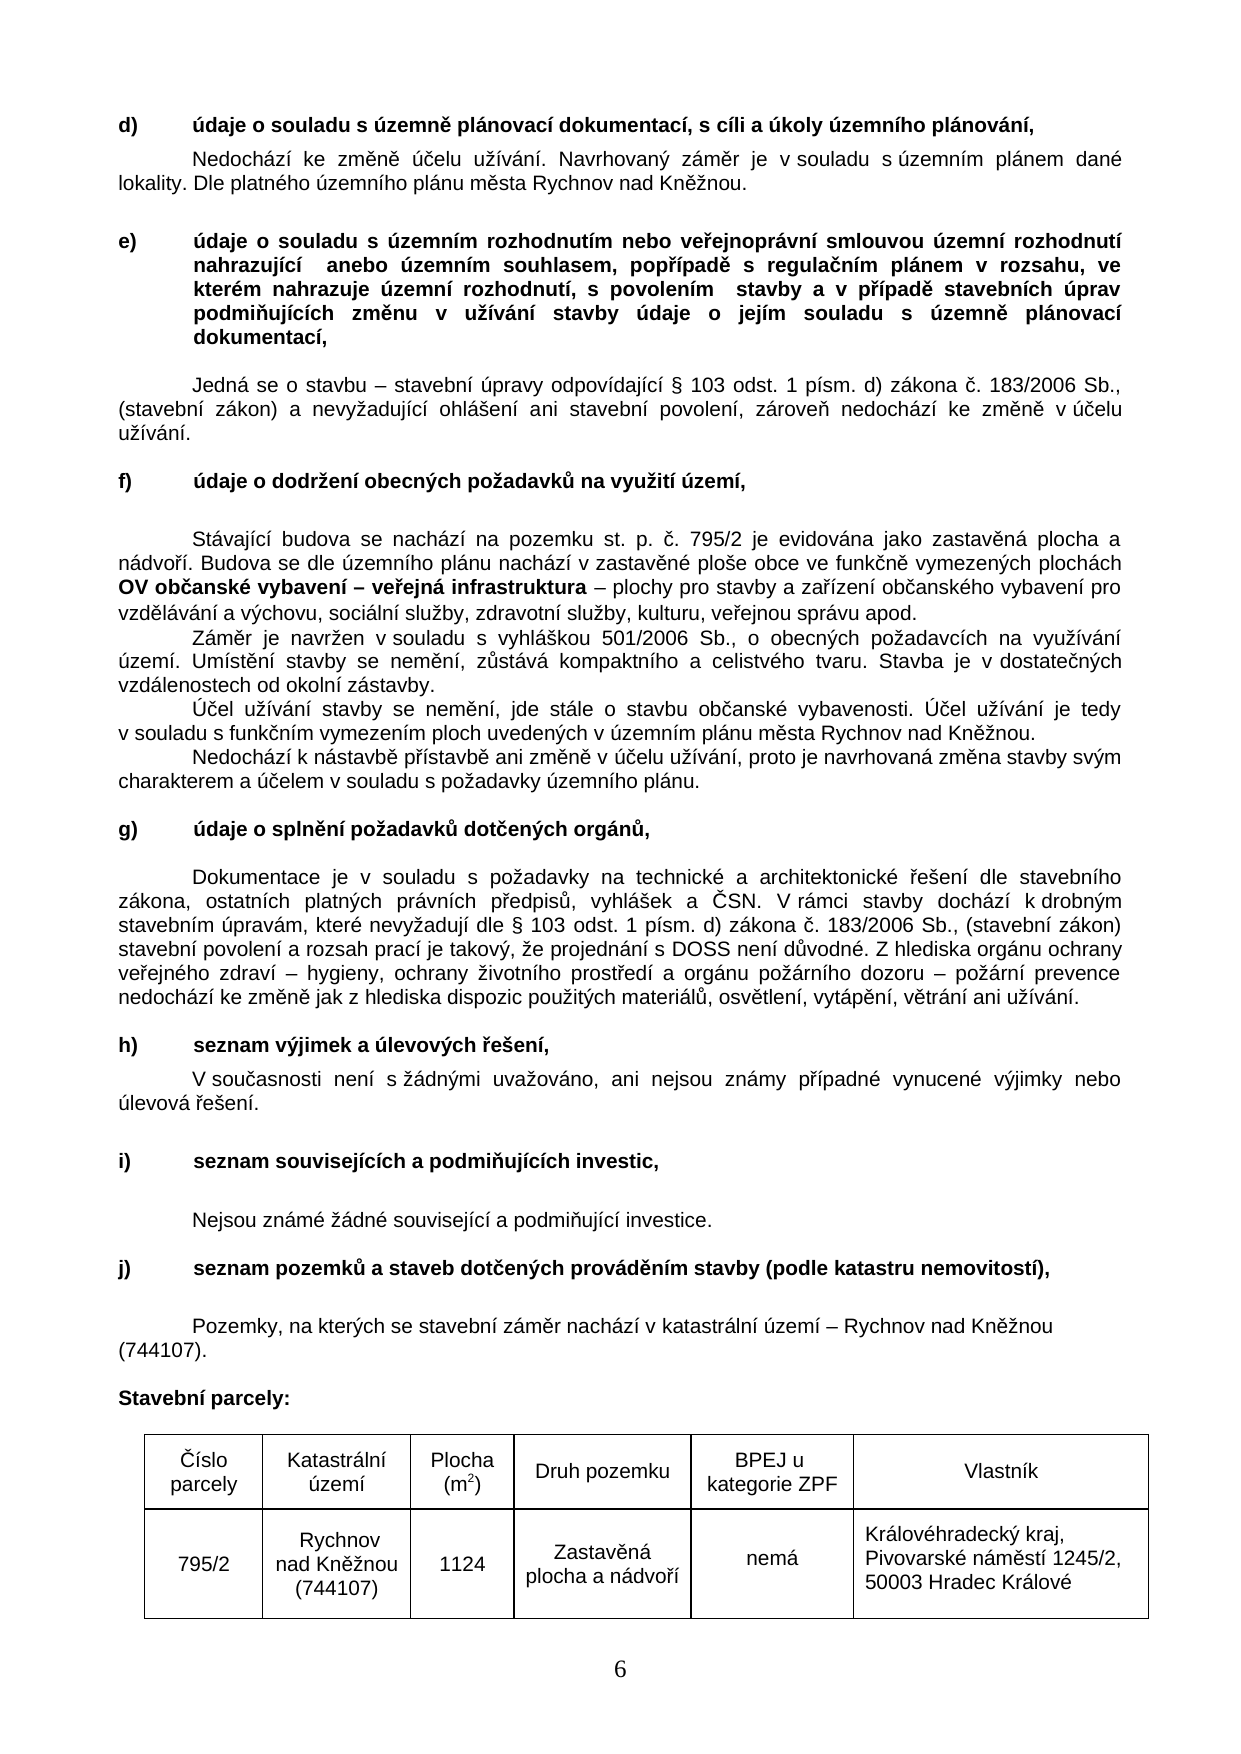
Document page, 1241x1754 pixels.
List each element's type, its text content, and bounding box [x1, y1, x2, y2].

table_cell 1124 [411, 1510, 513, 1618]
list seznam pozemků a staveb dotčených prováděním stavby (podle katastru nemovitostí), [118, 1256, 1122, 1279]
text Účel užívání stavby se nemění, jde stále o stavbu občanské vybavenosti. Účel užívání je tedy v souladu s funkčním vymezením ploch uvedených v územním plánu města Rychnov nad Kněžnou. [118, 697, 1122, 745]
table_header Druh pozemku [515, 1435, 690, 1508]
list Dokumentace je v souladu s požadavky na technické a architektonické řešení dle stavebního zákona, ostatních platných právních předpisů, vyhlášek a ČSN. V rámci stavby dochází k drobným stavebním úpravám, které nevyžadují dle § 103 odst. 1 písm. d) zákona č. 183/2006 Sb., (stavební zákon) stavební povolení a rozsah prací je takový, že projednání s DOSS není důvodné. Z hlediska orgánu ochrany veřejného zdraví – hygieny, ochrany životního prostředí a orgánu požárního dozoru – požární prevence nedochází ke změně jak z hlediska dispozic použitých materiálů, osvětlení, vytápění, větrání ani užívání. [118, 865, 1122, 1009]
text Jedná se o stavbu – stavební úpravy odpovídající § 103 odst. 1 písm. d) zákona č. 183/2006 Sb., (stavební zákon) a nevyžadující ohlášení ani stavební povolení, zároveň nedochází ke změně v účelu užívání. [118, 373, 1122, 445]
table_cell nemá [692, 1510, 853, 1618]
text Pozemky, na kterých se stavební záměr nachází v katastrální území – Rychnov nad Kněžnou (744107). [118, 1314, 1122, 1362]
text Záměr je navržen v souladu s vyhláškou 501/2006 Sb., o obecných požadavcích na využívání území. Umístění stavby se nemění, zůstává kompaktního a celistvého tvaru. Stavba je v dostatečných vzdálenostech od okolní zástavby. [118, 625, 1122, 697]
text Stávající budova se nachází na pozemku st. p. č. 795/2 je evidována jako zastavěná plocha a nádvoří. Budova se dle územního plánu nachází v zastavěné ploše obce ve funkčně vymezených plochách OV občanské vybavení – veřejná infrastruktura – plochy pro stavby a zařízení občanského vybavení pro vzdělávání a výchovu, sociální služby, zdravotní služby, kulturu, veřejnou správu apod. [118, 527, 1122, 625]
table_cell Královéhradecký kraj, Pivovarské náměstí 1245/2, 50003 Hradec Králové [854, 1510, 1148, 1618]
list údaje o dodržení obecných požadavků na využití území, [118, 469, 1122, 493]
table_cell Zastavěná plocha a nádvoří [515, 1510, 690, 1618]
text Stavební parcely: [118, 1386, 1122, 1410]
text Nedochází k nástavbě přístavbě ani změně v účelu užívání, proto je navrhovaná změna stavby svým charakterem a účelem v souladu s požadavky územního plánu. [118, 745, 1122, 793]
text Nejsou známé žádné související a podmiňující investice. [118, 1208, 1122, 1232]
table_cell Rychnov nad Kněžnou (744107) [263, 1510, 410, 1618]
list údaje o souladu s územně plánovací dokumentací, s cíli a úkoly územního plánování, [118, 113, 1122, 137]
text Nedochází ke změně účelu užívání. Navrhovaný záměr je v souladu s územním plánem dané lokality. Dle platného územního plánu města Rychnov nad Kněžnou. [118, 147, 1122, 195]
list seznam souvisejících a podmiňujících investic, [118, 1149, 1122, 1173]
table_header BPEJ u kategorie ZPF [692, 1435, 853, 1508]
list údaje o souladu s územním rozhodnutím nebo veřejnoprávní smlouvou územní rozhodnutí nahrazující anebo územním souhlasem, popřípadě s regulačním plánem v rozsahu, ve kterém nahrazuje územní rozhodnutí, s povolením stavby a v případě stavebních úprav podmiňujících změnu v užívání stavby údaje o jejím souladu s územně plánovací dokumentací, [118, 229, 1122, 349]
table_header Vlastník [854, 1435, 1148, 1508]
list seznam výjimek a úlevových řešení, [118, 1033, 1122, 1057]
table_header Katastrální území [263, 1435, 410, 1508]
table_header Číslo parcely [145, 1435, 262, 1508]
table_cell 795/2 [145, 1510, 262, 1618]
text V současnosti není s žádnými uvažováno, ani nejsou známy případné vynucené výjimky nebo úlevová řešení. [118, 1067, 1122, 1115]
list údaje o splnění požadavků dotčených orgánů, [118, 817, 1122, 841]
table_header Plocha (m2) [411, 1435, 513, 1508]
